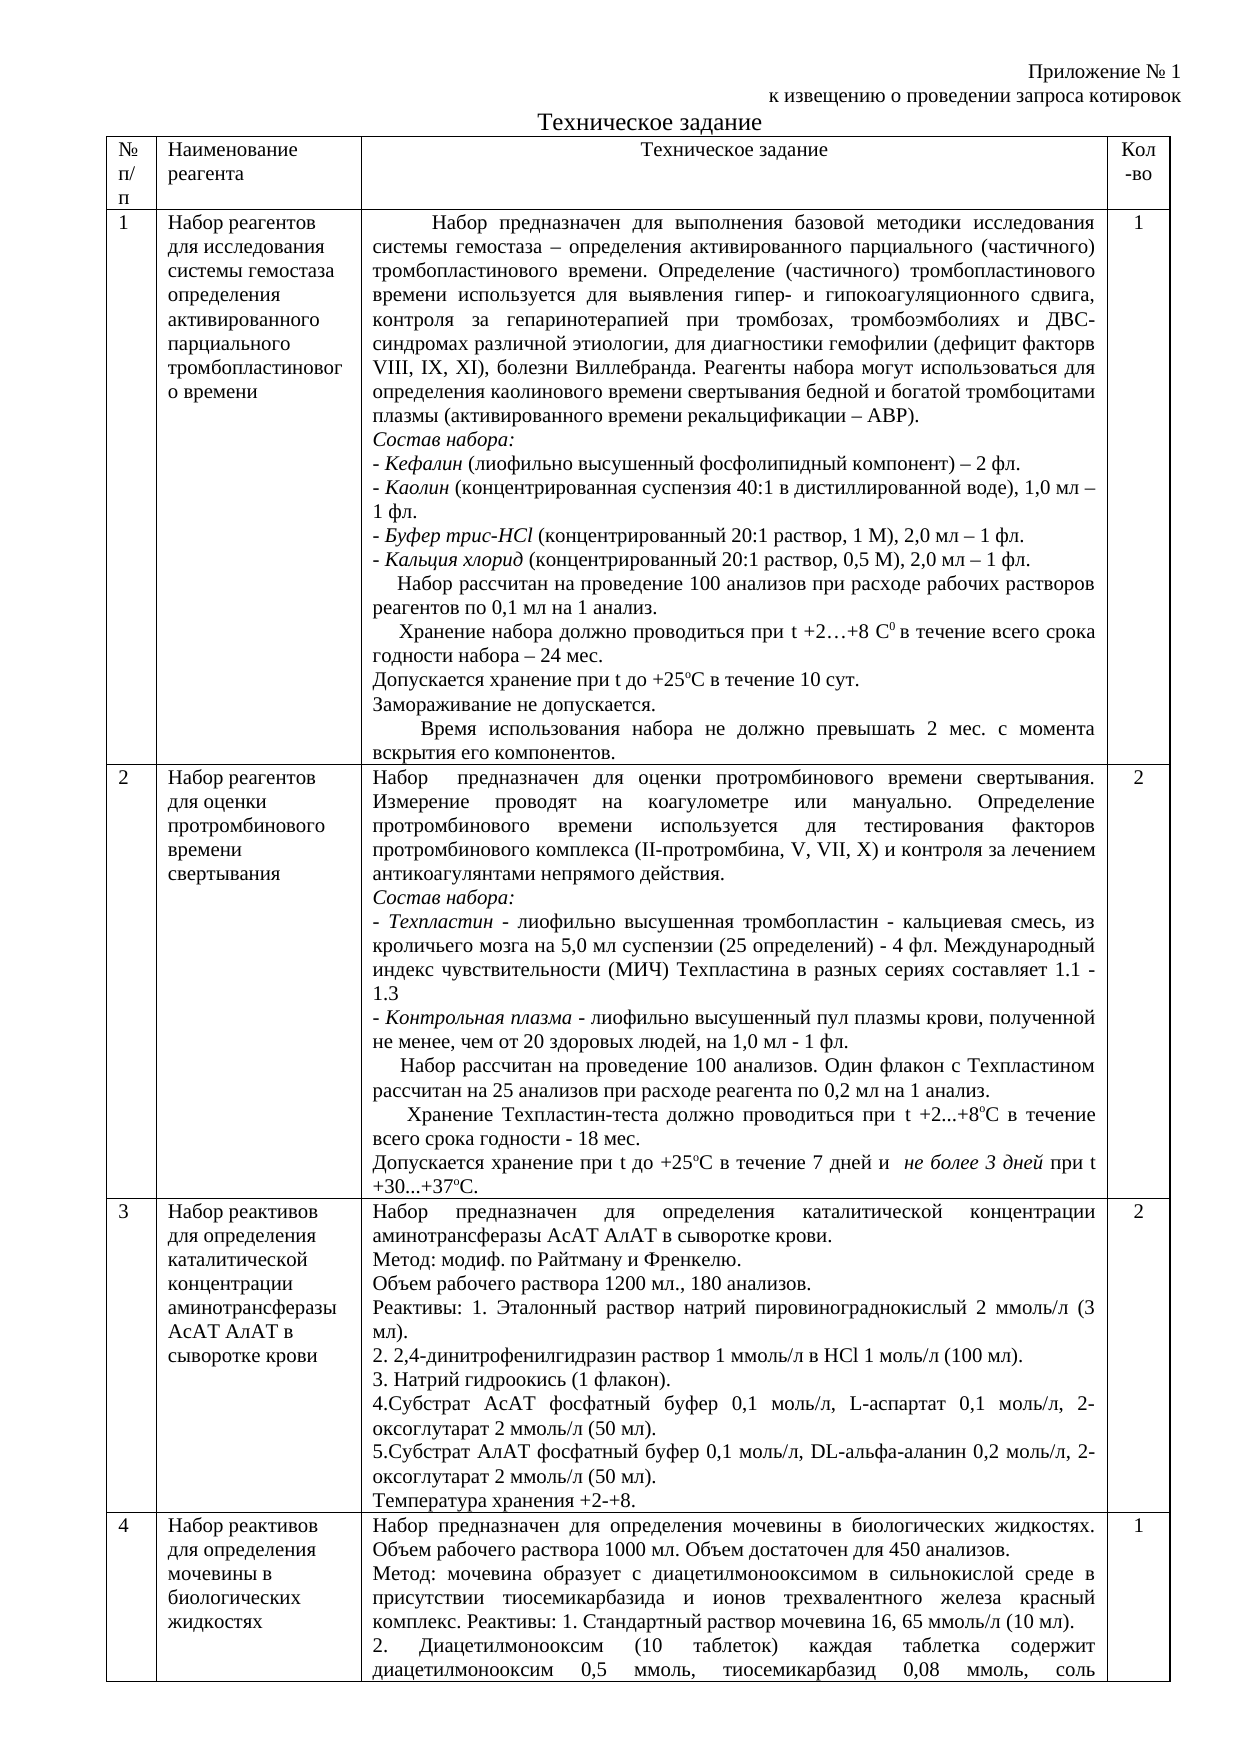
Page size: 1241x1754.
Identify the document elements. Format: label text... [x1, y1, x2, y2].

table_header Наименование реагента [157, 137, 361, 209]
table_cell 1 [1108, 1513, 1169, 1681]
table_cell 2 [1108, 765, 1169, 1198]
table_cell Набор реагентов для исследования системы гемостаза определения активированного парциального тромбопластинового времени [157, 210, 361, 764]
table_cell Набор реактивов для определения каталитической концентрации аминотрансферазы АсАТ АлАТ в сыворотке крови [157, 1199, 361, 1512]
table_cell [362, 1513, 1107, 1681]
text Техническое задание [118, 107, 1181, 136]
table_cell 2 [1108, 1199, 1169, 1512]
table_cell 1 [1108, 210, 1169, 764]
table_cell 2 [107, 765, 156, 1198]
text Приложение № 1 [118, 59, 1181, 83]
table_cell Набор предназначен для выполнения базовой методики исследования системы гемостаза – определения активированного парциального (частичного) тромбопластинового времени. Определение (частичного) тромбопластинового времени используется для выявления гипер- и гипокоагуляционного сдвига, контроля за гепаринотерапией при тромбозах, тромбоэмболиях и ДВС-синдромах различной этиологии, для диагностики гемофилии (дефицит факторв VIII, IX, XI), болезни Виллебранда. Реагенты набора могут использоваться для определения каолинового времени свертывания бедной и богатой тромбоцитами плазмы (активированного времени рекальцификации – АВР). Состав набора: - Кефалин (лиофильно высушенный фосфолипидный компонент) – 2 фл. - Каолин (концентрированная суспензия 40:1 в дистиллированной воде), 1,0 мл – 1 фл. - Буфер трис-HCl (концентрированный 20:1 раствор, 1 М), 2,0 мл – 1 фл. - Кальция хлорид (концентрированный 20:1 раствор, 0,5 М), 2,0 мл – 1 фл. Набор рассчитан на проведение 100 анализов при расходе рабочих растворов реагентов по 0,1 мл на 1 анализ. Хранение набора должно проводиться при t +2…+8 C0 в течение всего срока годности набора – 24 мес. Допускается хранение при t до +25оС в течение 10 сут. Замораживание не допускается. Время использования набора не должно превышать 2 мес. с момента вскрытия его компонентов. [362, 210, 1107, 764]
table_cell Набор реагентов для оценки протромбинового времени свертывания [157, 765, 361, 1198]
table_cell Набор предназначен для определения каталитической концентрации аминотрансферазы АсАТ АлАТ в сыворотке крови. Метод: модиф. по Райтману и Френкелю. Объем рабочего раствора 1200 мл., 180 анализов. Реактивы: 1. Эталонный раствор натрий пировинограднокислый 2 ммоль/л (3 мл). 2. 2,4-динитрофенилгидразин раствор 1 ммоль/л в HCl 1 моль/л (100 мл). 3. Натрий гидроокись (1 флакон). 4.Субстрат АсАТ фосфатный буфер 0,1 моль/л, L-аспартат 0,1 моль/л, 2-оксоглутарат 2 ммоль/л (50 мл). 5.Субстрат АлАТ фосфатный буфер 0,1 моль/л, DL-альфа-аланин 0,2 моль/л, 2-оксоглутарат 2 ммоль/л (50 мл). Температура хранения +2-+8. [362, 1199, 1107, 1512]
table_cell 4 [107, 1513, 156, 1681]
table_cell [157, 1513, 361, 1681]
table_header Техническое задание [362, 137, 1107, 209]
table_header № п/п [107, 137, 156, 209]
table_cell Набор предназначен для оценки протромбинового времени свертывания. Измерение проводят на коагулометре или мануально. Определение протромбинового времени используется для тестирования факторов протромбинового комплекса (II-протромбина, V, VII, X) и контроля за лечением антикоагулянтами непрямого действия. Состав набора: - Техпластин - лиофильно высушенная тромбопластин - кальциевая смесь, из кроличьего мозга на 5,0 мл суспензии (25 определений) - 4 фл. Международный индекс чувствительности (МИЧ) Техпластина в разных сериях составляет 1.1 -1.3 - Контрольная плазма - лиофильно высушенный пул плазмы крови, полученной не менее, чем от 20 здоровых людей, на 1,0 мл - 1 фл. Набор рассчитан на проведение 100 анализов. Один флакон с Техпластином рассчитан на 25 анализов при расходе реагента по 0,2 мл на 1 анализ. Хранение Техпластин-теста должно проводиться при t +2...+8оС в течение всего срока годности - 18 мес. Допускается хранение при t до +25оС в течение 7 дней и не более 3 дней при t +30...+37оС. [362, 765, 1107, 1198]
table_cell 3 [107, 1199, 156, 1512]
text к извещению о проведении запроса котировок [118, 83, 1181, 107]
table_cell 1 [107, 210, 156, 764]
table_header Кол-во [1108, 137, 1169, 209]
